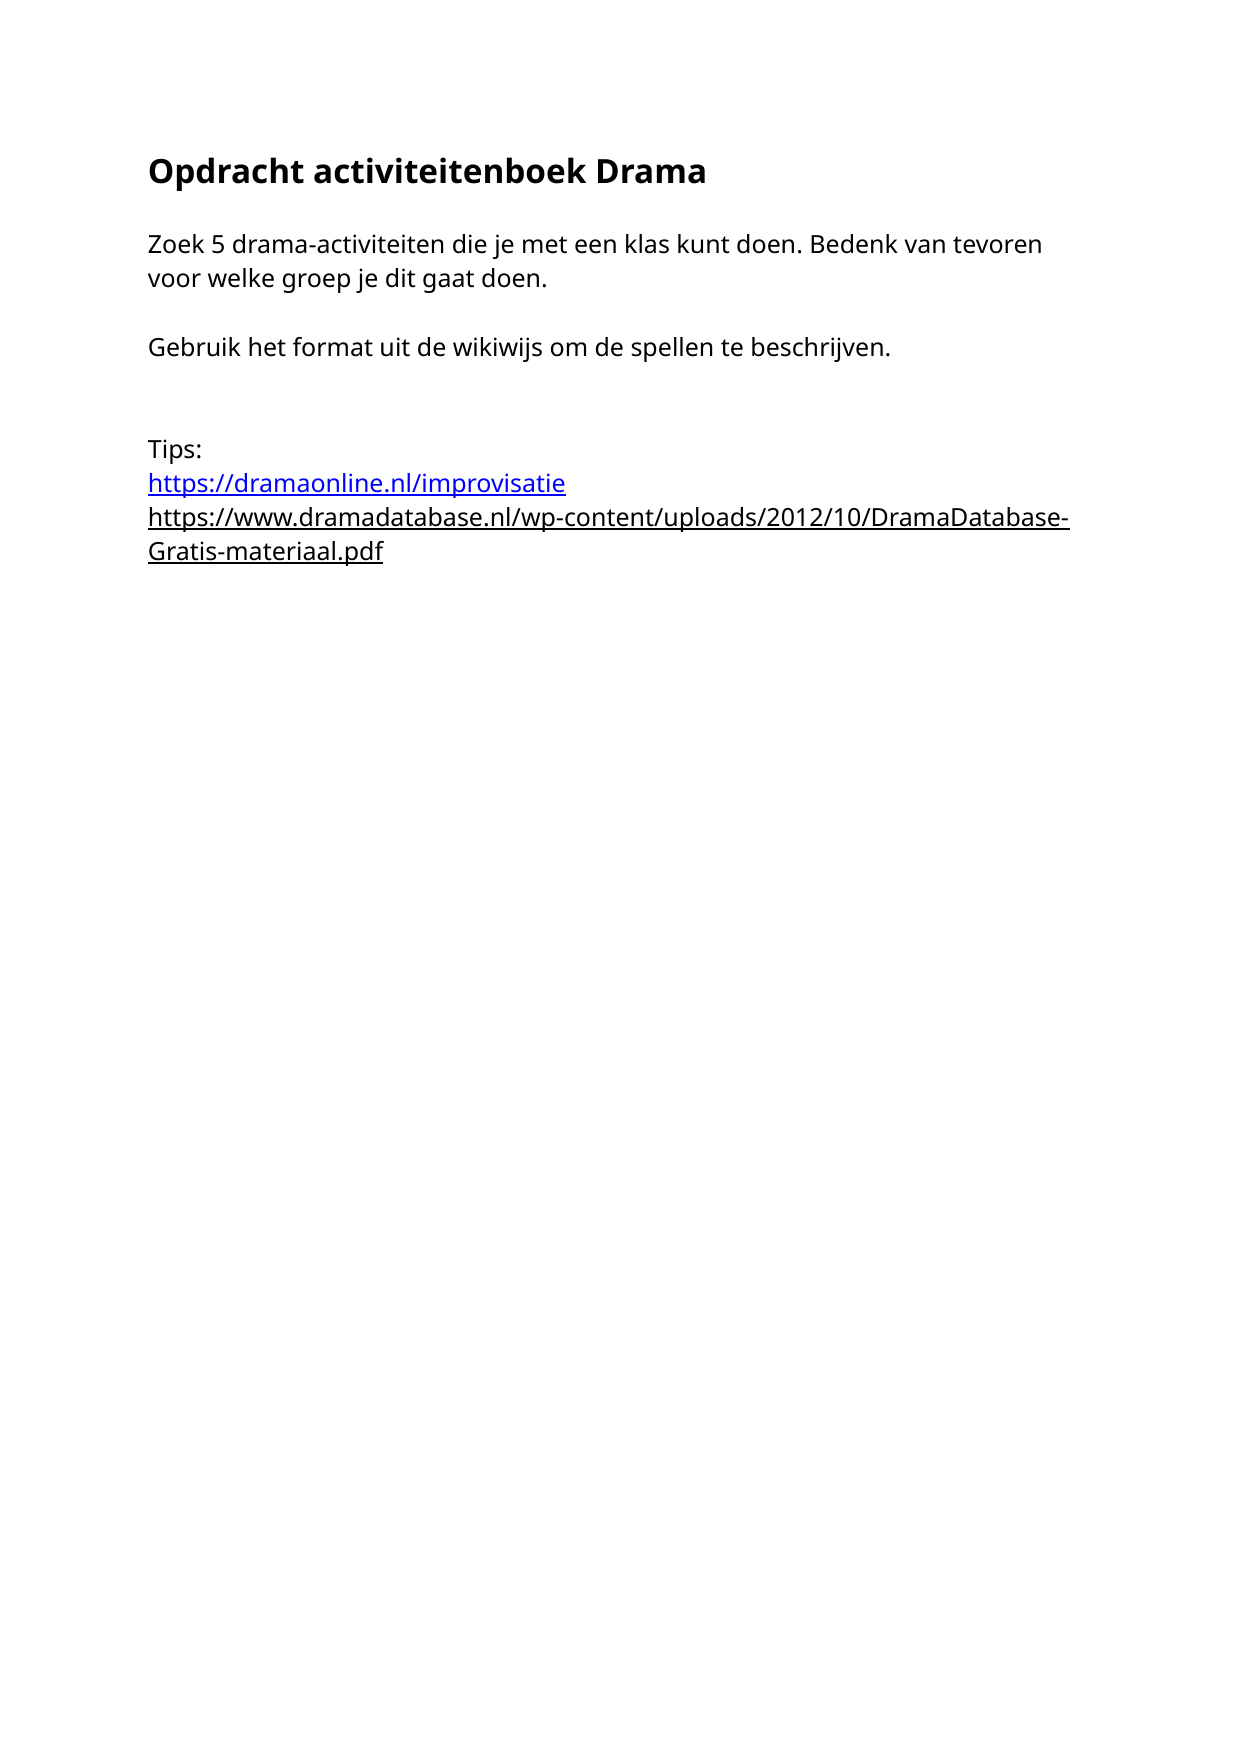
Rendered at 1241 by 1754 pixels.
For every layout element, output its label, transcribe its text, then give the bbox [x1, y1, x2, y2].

text Gebruik het format uit de wikiwijs om de spellen te beschrijven. [148, 329, 1093, 363]
text Zoek 5 drama-activiteiten die je met een klas kunt doen. Bedenk van tevoren voor welke groep je dit gaat doen. [148, 227, 1093, 295]
text Tips: [148, 431, 1093, 466]
text https://www.dramadatabase.nl/wp-content/uploads/2012/10/DramaDatabase-Gratis-materiaal.pdf [148, 499, 1093, 568]
text Opdracht activiteitenboek Drama [148, 148, 1093, 193]
text https://dramaonline.nl/improvisatie [148, 466, 1093, 499]
